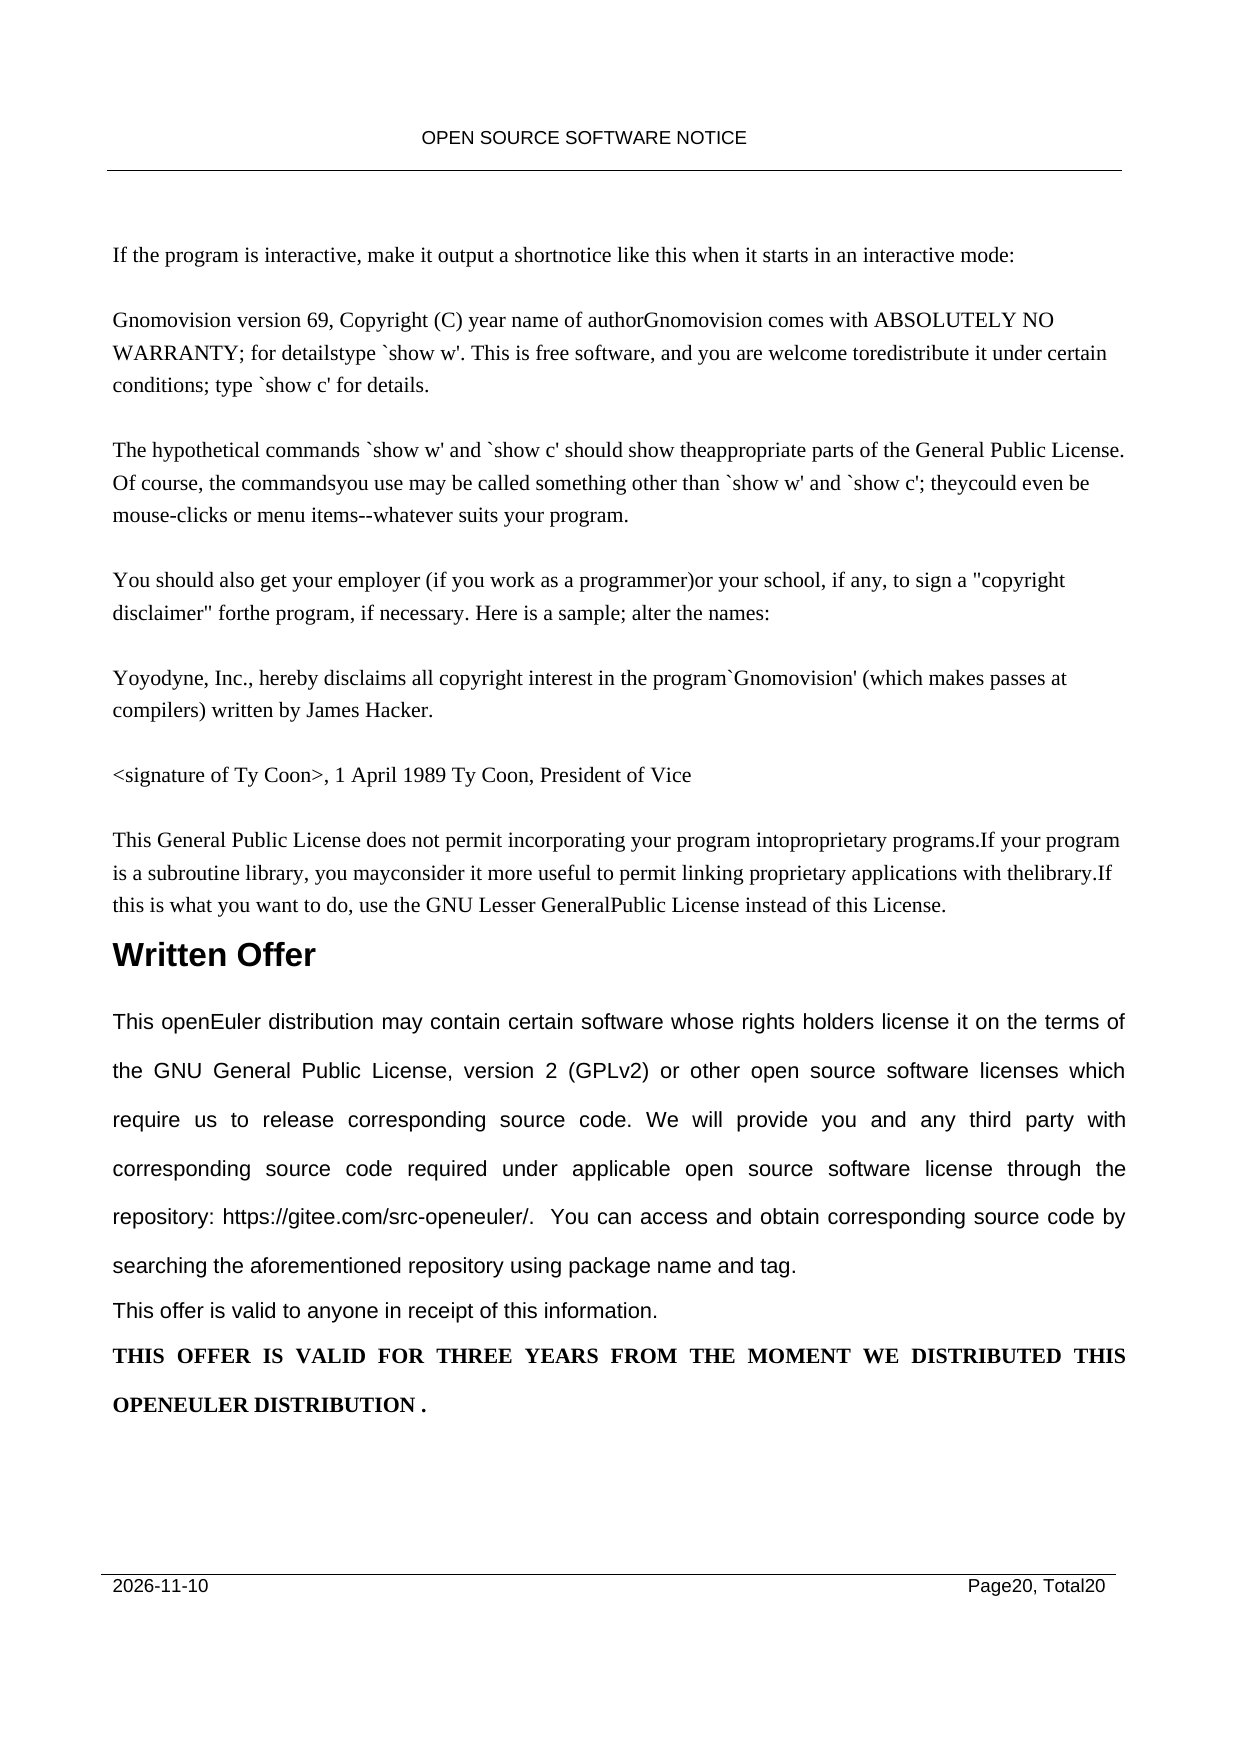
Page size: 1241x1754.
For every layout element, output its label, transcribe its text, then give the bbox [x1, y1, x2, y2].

text Written Offer [112, 921, 1128, 986]
text This offer is valid to anyone in receipt of this information. [112, 1294, 1128, 1327]
text This General Public License does not permit incorporating your program intoproprietary programs.If your program is a subroutine library, you mayconsider it more useful to permit linking proprietary applications with thelibrary.If this is what you want to do, use the GNU Lesser GeneralPublic License instead of this License. [112, 824, 1128, 921]
text THIS OFFER IS VALID FOR THREE YEARS FROM THE MOMENT WE DISTRIBUTED THIS OPENEULER DISTRIBUTION . [112, 1339, 1128, 1421]
text Yoyodyne, Inc., hereby disclaims all copyright interest in the program`Gnomovision' (which makes passes at compilers) written by James Hacker. [112, 661, 1128, 726]
text If the program is interactive, make it output a shortnotice like this when it starts in an interactive mode: [112, 239, 1128, 271]
text <signature of Ty Coon>, 1 April 1989 Ty Coon, President of Vice [112, 759, 1128, 791]
text Gnomovision version 69, Copyright (C) year name of authorGnomovision comes with ABSOLUTELY NO WARRANTY; for detailstype `show w'. This is free software, and you are welcome toredistribute it under certain conditions; type `show c' for details. [112, 304, 1128, 401]
text You should also get your employer (if you work as a programmer)or your school, if any, to sign a "copyright disclaimer" forthe program, if necessary. Here is a sample; alter the names: [112, 564, 1128, 629]
text The hypothetical commands `show w' and `show c' should show theappropriate parts of the General Public License. Of course, the commandsyou use may be called something other than `show w' and `show c'; theycould even be mouse-clicks or menu items--whatever suits your program. [112, 434, 1128, 531]
text This openEuler distribution may contain certain software whose rights holders license it on the terms of the GNU General Public License, version 2 (GPLv2) or other open source software licenses which require us to release corresponding source code. We will provide you and any third party with corresponding source code required under applicable open source software license through the repository: https://gitee.com/src-openeuler/. You can access and obtain corresponding source code by searching the aforementioned repository using package name and tag. [112, 1006, 1128, 1282]
